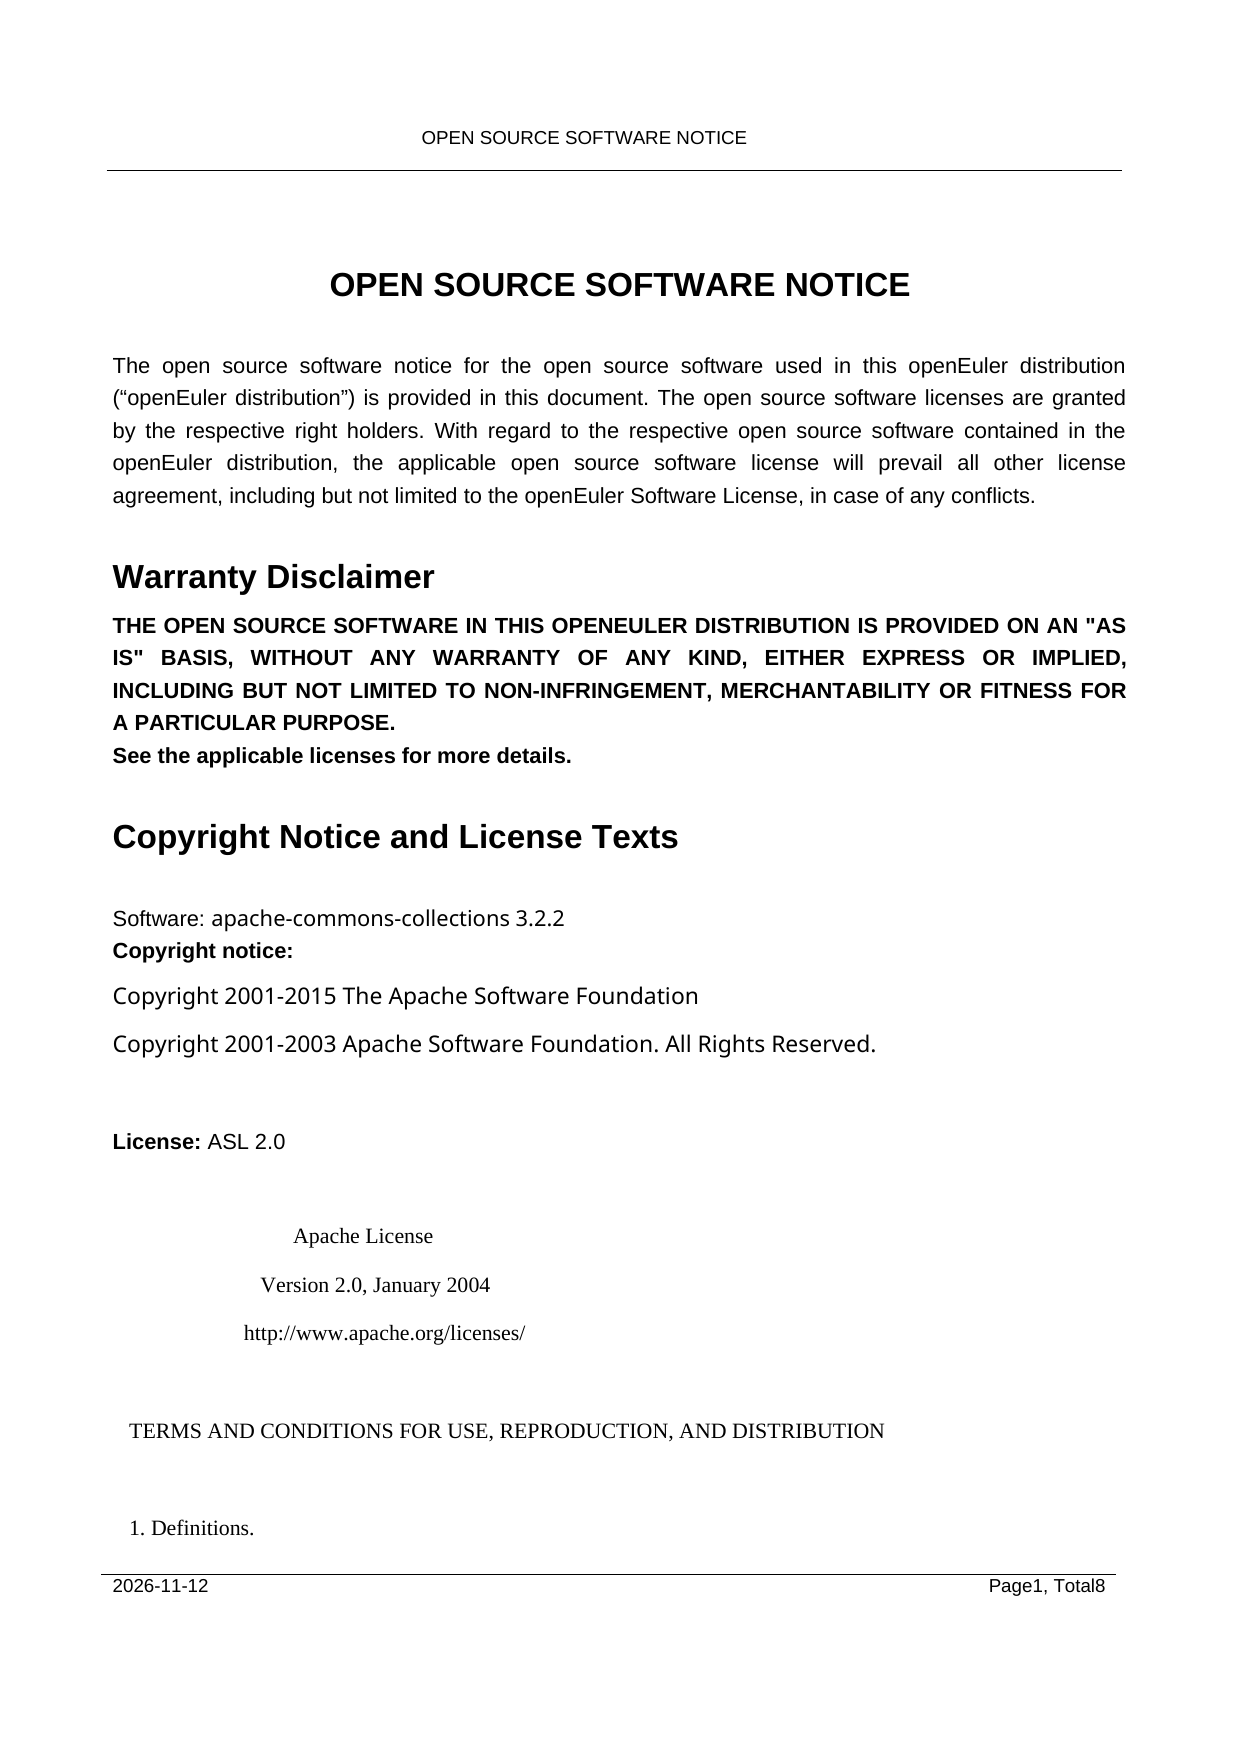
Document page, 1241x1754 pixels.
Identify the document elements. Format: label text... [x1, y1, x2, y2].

text License: ASL 2.0 [112, 1125, 1128, 1158]
text Copyright Notice and License Texts [112, 804, 1128, 869]
text Copyright 2001-2015 The Apache Software Foundation Copyright 2001-2003 Apache Software Foundation. All Rights Reserved. [112, 979, 1128, 1109]
text OPEN SOURCE SOFTWARE NOTICE [112, 251, 1128, 316]
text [112, 1170, 1128, 1544]
text Copyright notice: [112, 934, 1128, 966]
text The open source software notice for the open source software used in this openEuler distribution (“openEuler distribution”) is provided in this document. The open source software licenses are granted by the respective right holders. With regard to the respective open source software contained in the openEuler distribution, the applicable open source software license will prevail all other license agreement, including but not limited to the openEuler Software License, in case of any conflicts. [112, 349, 1128, 511]
text THE OPEN SOURCE SOFTWARE IN THIS OPENEULER DISTRIBUTION IS PROVIDED ON AN "AS IS" BASIS, WITHOUT ANY WARRANTY OF ANY KIND, EITHER EXPRESS OR IMPLIED, INCLUDING BUT NOT LIMITED TO NON-INFRINGEMENT, MERCHANTABILITY OR FITNESS FOR A PARTICULAR PURPOSE. See the applicable licenses for more details. [112, 609, 1128, 771]
text Software: apache-commons-collections 3.2.2 [112, 901, 1128, 934]
text Warranty Disclaimer [112, 544, 1128, 609]
